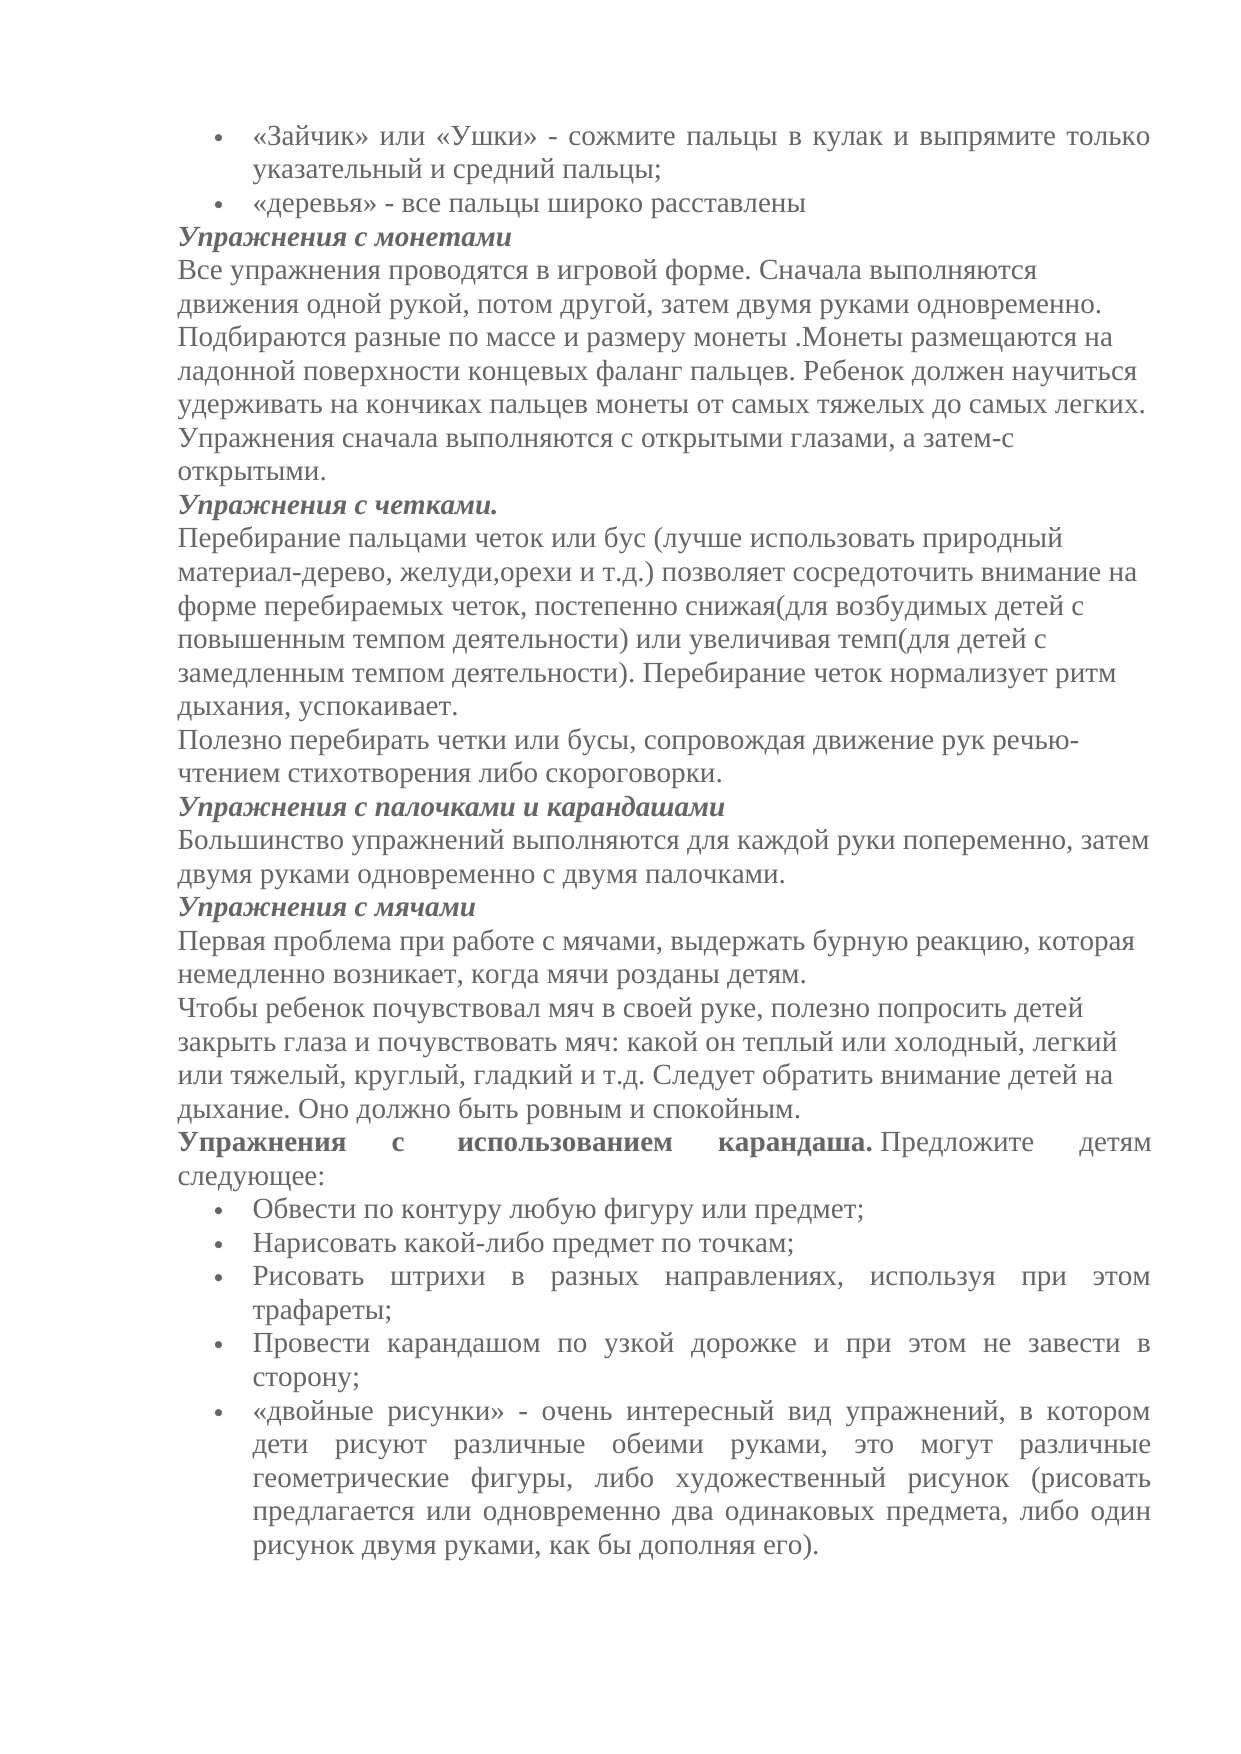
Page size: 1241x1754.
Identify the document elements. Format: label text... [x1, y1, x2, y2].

text Упражнения с четками. [177, 487, 1152, 521]
list Обвести по контуру любую фигуру или предмет; [215, 1191, 1152, 1225]
list «Зайчик» или «Ушки» - сожмите пальцы в кулак и выпрямите только указательный и средний пальцы; [215, 118, 1152, 185]
list «двойные рисунки» - очень интересный вид упражнений, в котором дети рисуют различные обеими руками, это могут различные геометрические фигуры, либо художественный рисунок (рисовать предлагается или одновременно два одинаковых предмета, либо один рисунок двумя руками, как бы дополняя его). [215, 1393, 1152, 1560]
text Упражнения с монетами [177, 219, 1152, 252]
text Перебирание пальцами четок или бус (лучше использовать природный материал-дерево, желуди,орехи и т.д.) позволяет сосредоточить внимание на форме перебираемых четок, постепенно снижая(для возбудимых детей с повышенным темпом деятельности) или увеличивая темп(для детей с замедленным темпом деятельности). Перебирание четок нормализует ритм дыхания, успокаивает. [177, 521, 1152, 722]
text Упражнения с палочками и карандашами [177, 789, 1152, 822]
text Первая проблема при работе с мячами, выдержать бурную реакцию, которая немедленно возникает, когда мячи розданы детям. [177, 923, 1152, 990]
text Полезно перебирать четки или бусы, сопровождая движение рук речью-чтением стихотворения либо скороговорки. [177, 722, 1152, 789]
text Все упражнения проводятся в игровой форме. Сначала выполняются движения одной рукой, потом другой, затем двумя руками одновременно. Подбираются разные по массе и размеру монеты .Монеты размещаются на ладонной поверхности концевых фаланг пальцев. Ребенок должен научиться удерживать на кончиках пальцев монеты от самых тяжелых до самых легких. Упражнения сначала выполняются с открытыми глазами, а затем-с открытыми. [177, 252, 1152, 487]
list Рисовать штрихи в разных направлениях, используя при этом трафареты; [215, 1258, 1152, 1326]
list Провести карандашом по узкой дорожке и при этом не завести в сторону; [215, 1326, 1152, 1393]
text Чтобы ребенок почувствовал мяч в своей руке, полезно попросить детей закрыть глаза и почувствовать мяч: какой он теплый или холодный, легкий или тяжелый, круглый, гладкий и т.д. Следует обратить внимание детей на дыхание. Оно должно быть ровным и спокойным. [177, 990, 1152, 1124]
text Упражнения с использованием карандаша. Предложите детям следующее: [177, 1124, 1152, 1191]
text Большинство упражнений выполняются для каждой руки попеременно, затем двумя руками одновременно с двумя палочками. [177, 822, 1152, 889]
text Упражнения с мячами [177, 889, 1152, 923]
list «деревья» - все пальцы широко расставлены [215, 185, 1152, 219]
list Нарисовать какой-либо предмет по точкам; [215, 1225, 1152, 1258]
